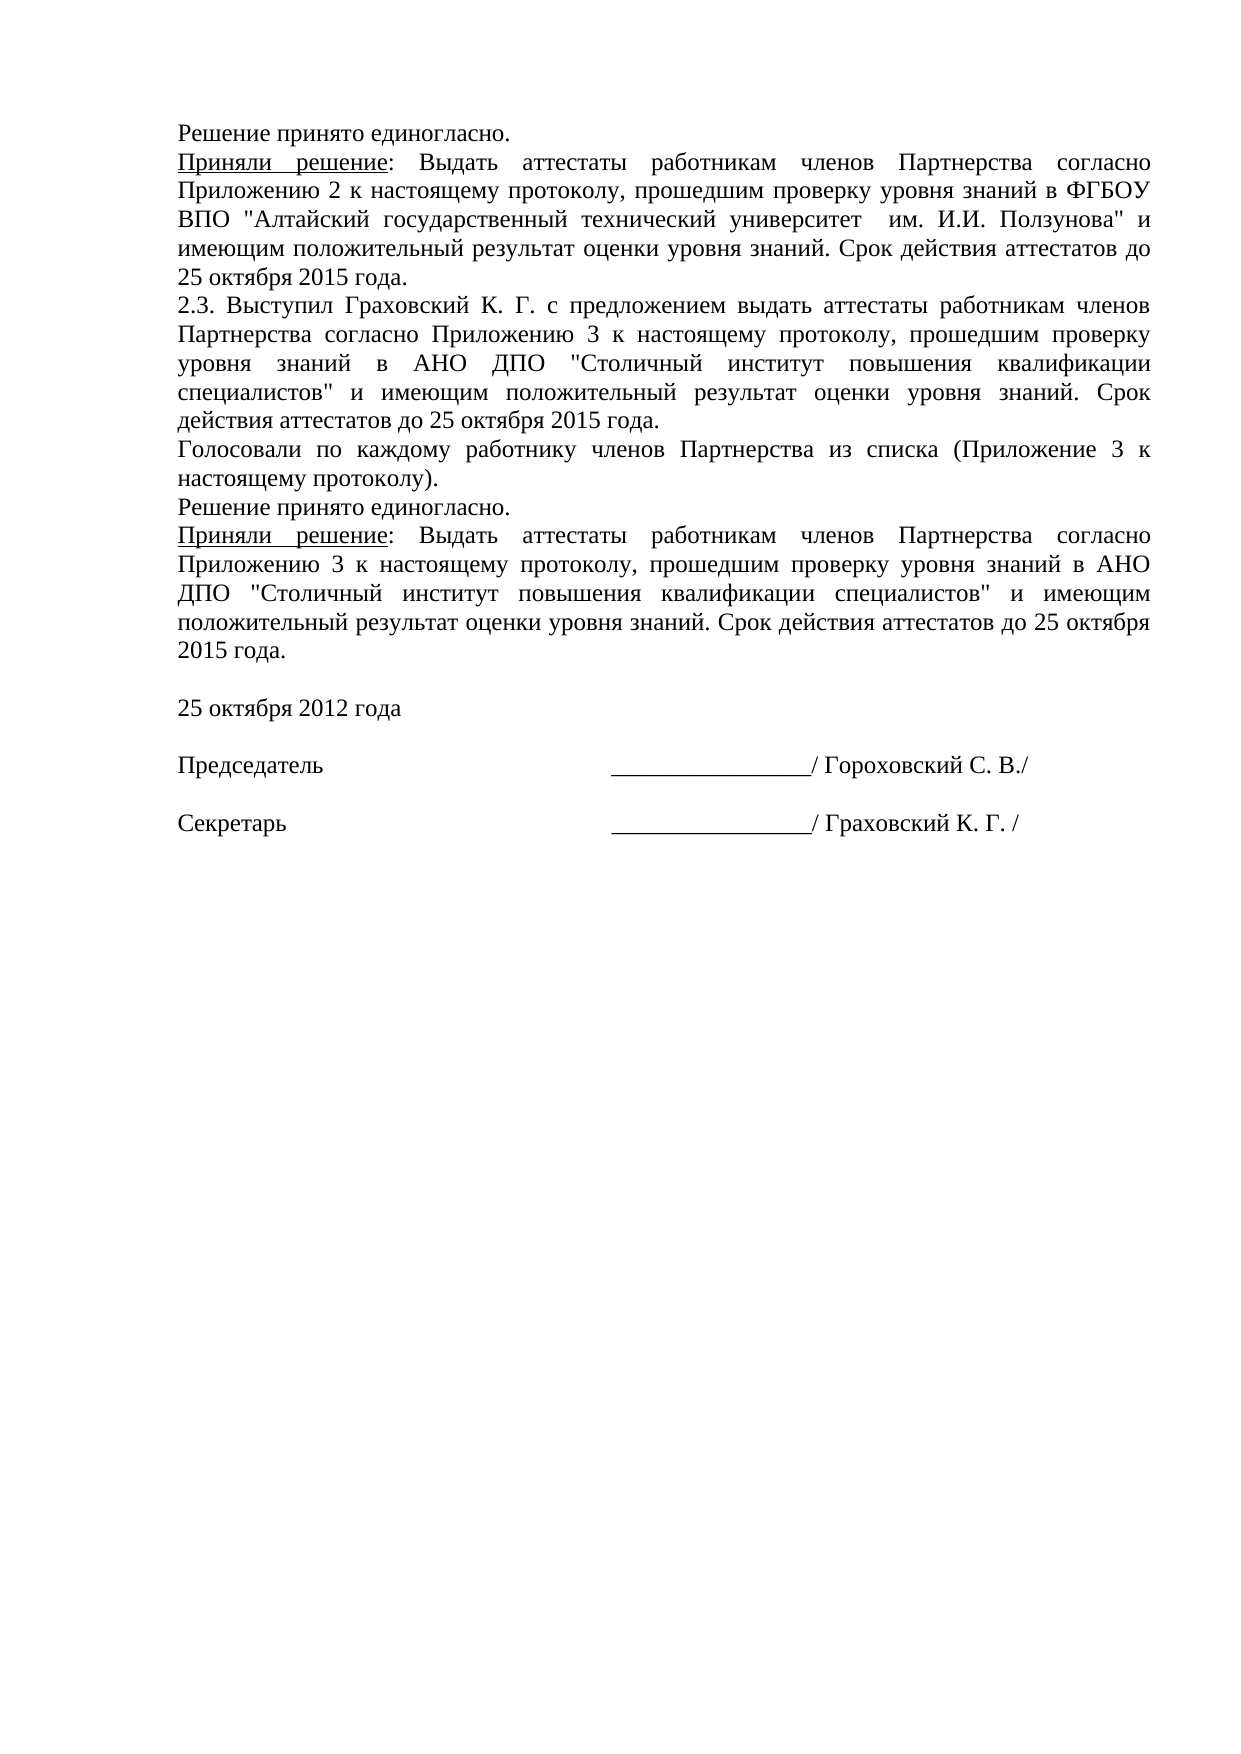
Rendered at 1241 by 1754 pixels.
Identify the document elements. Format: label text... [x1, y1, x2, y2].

text Председатель ________________/ Гороховский С. В. / [177, 751, 1152, 779]
text 2.3. Выступил Граховский К. Г. с предложением выдать аттестаты работникам членов Партнерства согласно Приложению 3 к настоящему протоколу, прошедшим проверку уровня знаний в АНО ДПО "Столичный институт повышения квалификации специалистов" и имеющим положительный результат оценки уровня знаний. Срок действия аттестатов до 25 октября 2015 года. [177, 291, 1152, 434]
text Решение принято единогласно. [177, 118, 1152, 147]
text Приняли решение: Выдать аттестаты работникам членов Партнерства согласно Приложению 2 к настоящему протоколу, прошедшим проверку уровня знаний в ФГБОУ ВПО "Алтайский государственный технический университет им. И.И. Ползунова" и имеющим положительный результат оценки уровня знаний. Срок действия аттестатов до 25 октября 2015 года. [177, 147, 1152, 291]
text Приняли решение: Выдать аттестаты работникам членов Партнерства согласно Приложению 3 к настоящему протоколу, прошедшим проверку уровня знаний в АНО ДПО "Столичный институт повышения квалификации специалистов" и имеющим положительный результат оценки уровня знаний. Срок действия аттестатов до 25 октября 2015 года. [177, 521, 1152, 664]
text Голосовали по каждому работнику членов Партнерства из списка (Приложение 3 к настоящему протоколу). [177, 434, 1152, 492]
text 25 октября 2012 года [177, 693, 1152, 722]
text Секретарь ________________/ Граховский К. Г. / [177, 808, 1152, 837]
text Решение принято единогласно. [177, 492, 1152, 521]
